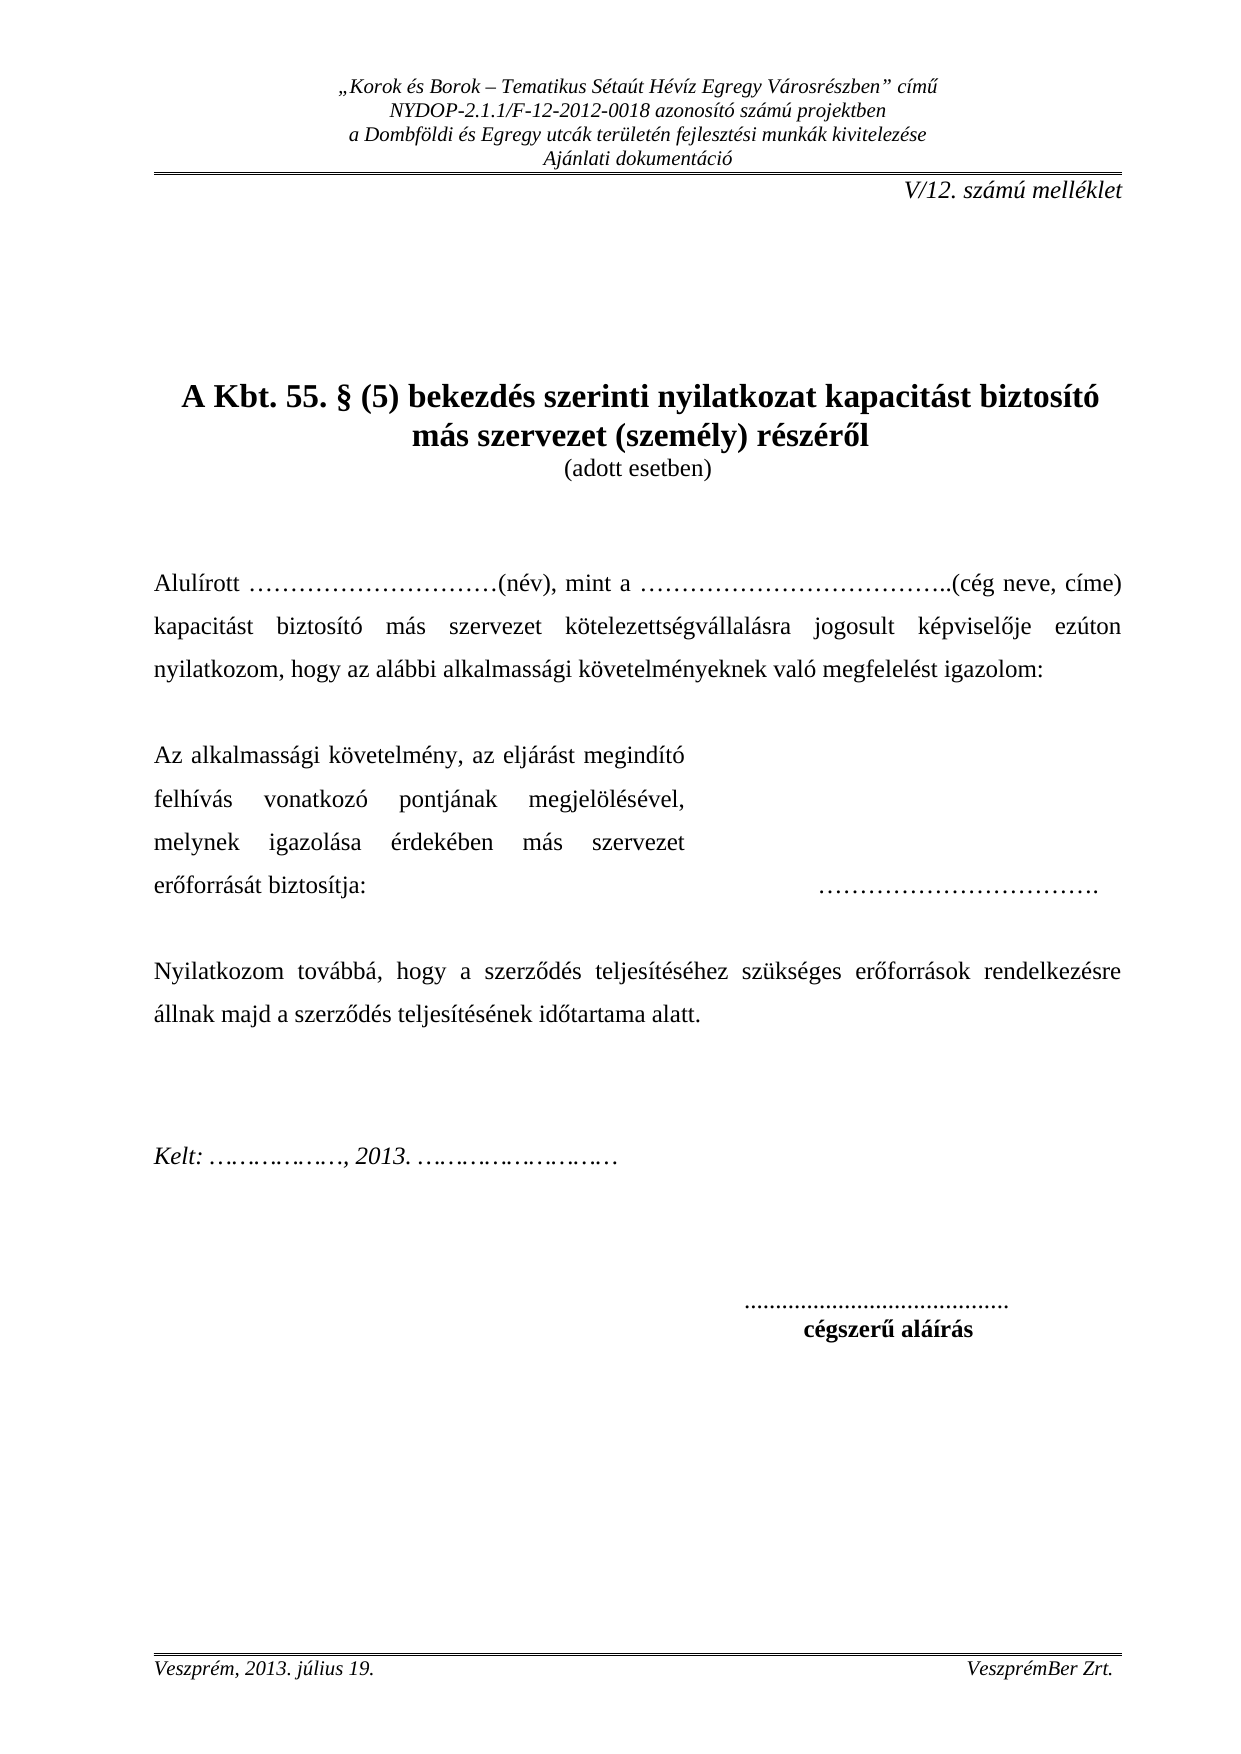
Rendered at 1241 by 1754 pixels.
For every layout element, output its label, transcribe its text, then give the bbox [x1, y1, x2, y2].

text Alulírott …………………………(név), mint a ………………………………..(cég neve, címe) kapacitást biztosító más szervezet kötelezettségvállalásra jogosult képviselője ezúton nyilatkozom, hogy az alábbi alkalmassági követelményeknek való megfelelést igazolom: [153, 568, 1122, 683]
text (adott esetben) [153, 453, 1122, 482]
text V/12. számú melléklet [153, 175, 1122, 204]
text Kelt: ………………, 2013. ……………………… [153, 1141, 1048, 1170]
text Nyilatkozom továbbá, hogy a szerződés teljesítéséhez szükséges erőforrások rendelkezésre állnak majd a szerződés teljesítésének időtartama alatt. [153, 956, 1122, 1028]
text Az alkalmassági követelmény, az eljárást megindító felhívás vonatkozó pontjának megjelölésével, melynek igazolása érdekében más szervezet erőforrását biztosítja: ……………………………. [153, 741, 685, 899]
subtitle A Kbt. 55. § (5) bekezdés szerinti nyilatkozat kapacitást biztosító más szervezet (személy) részéről [153, 376, 1127, 453]
text cégszerű aláírás [153, 1314, 1078, 1342]
